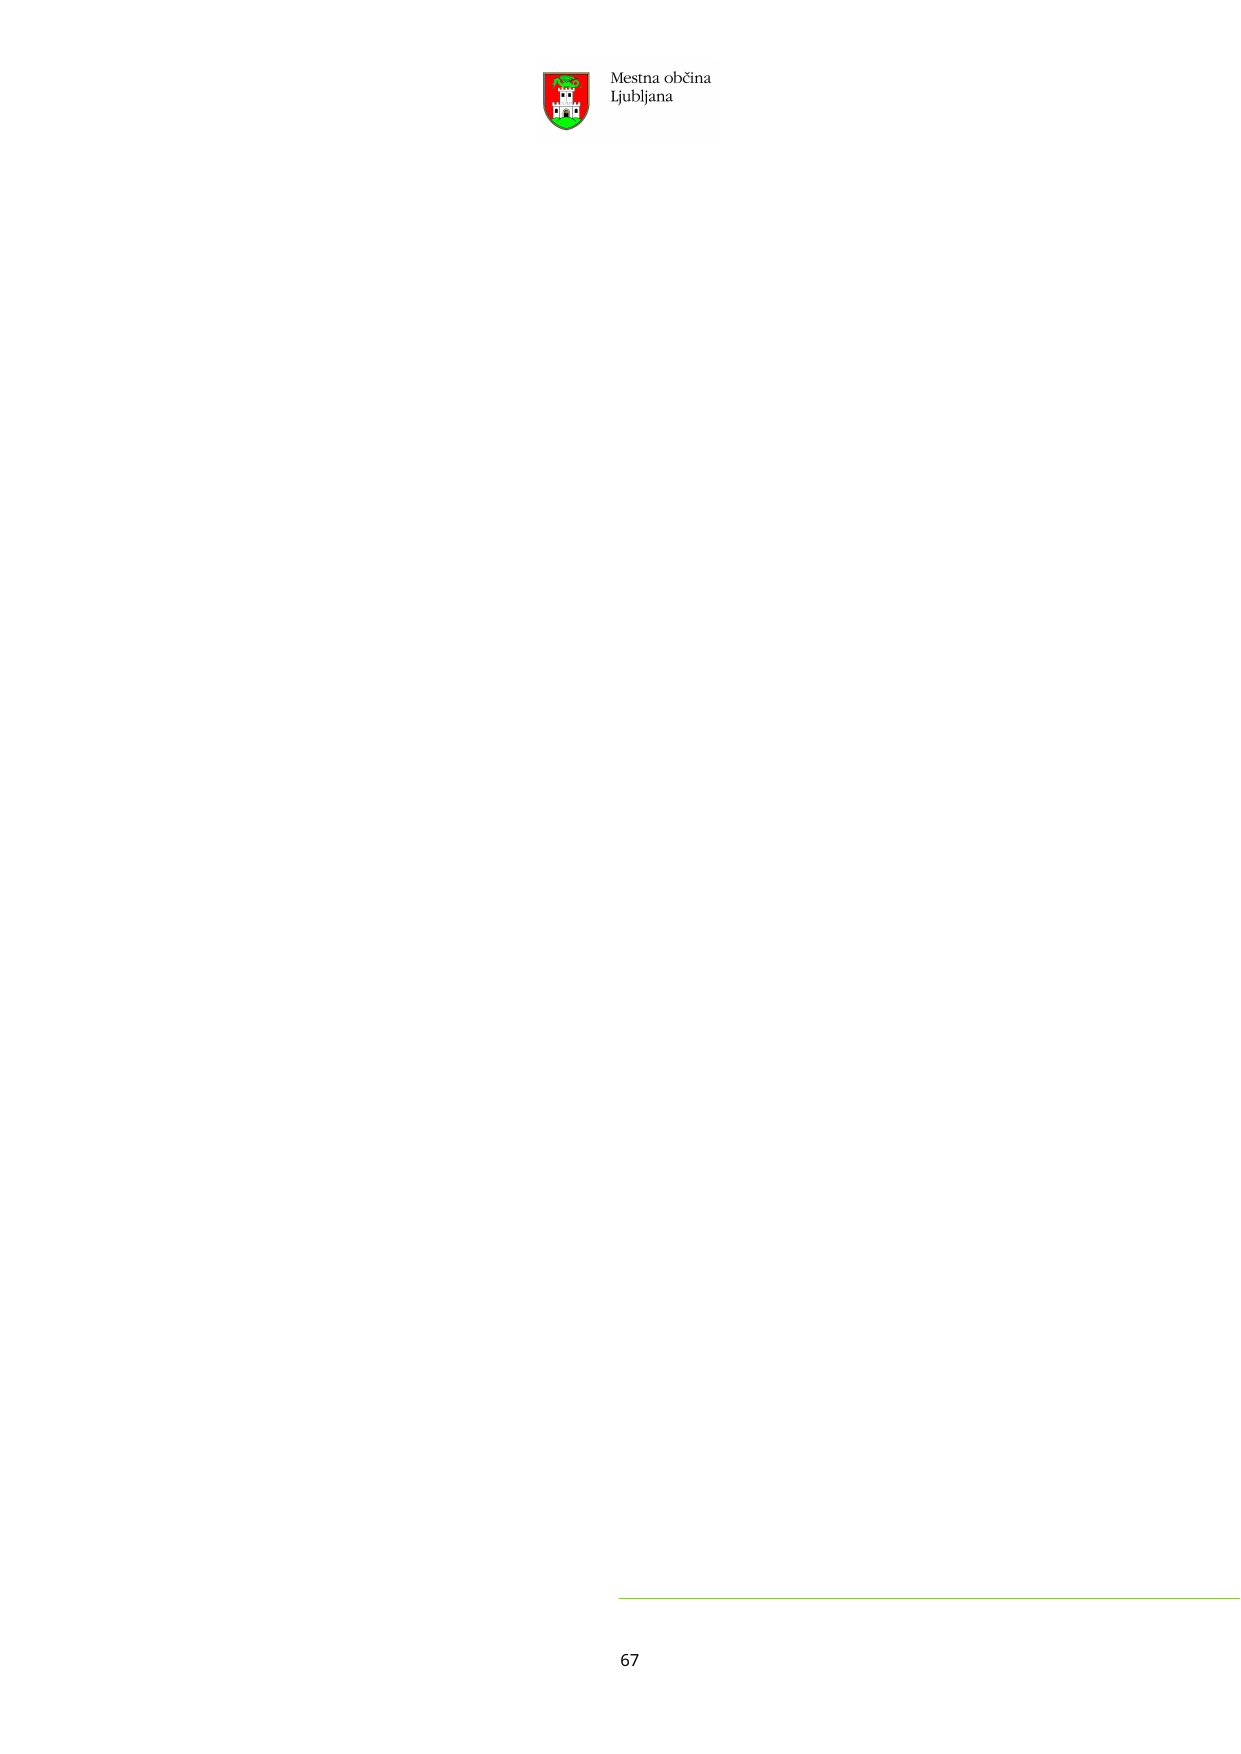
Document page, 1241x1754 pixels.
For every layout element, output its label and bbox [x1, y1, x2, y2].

picture [536, 59, 719, 139]
